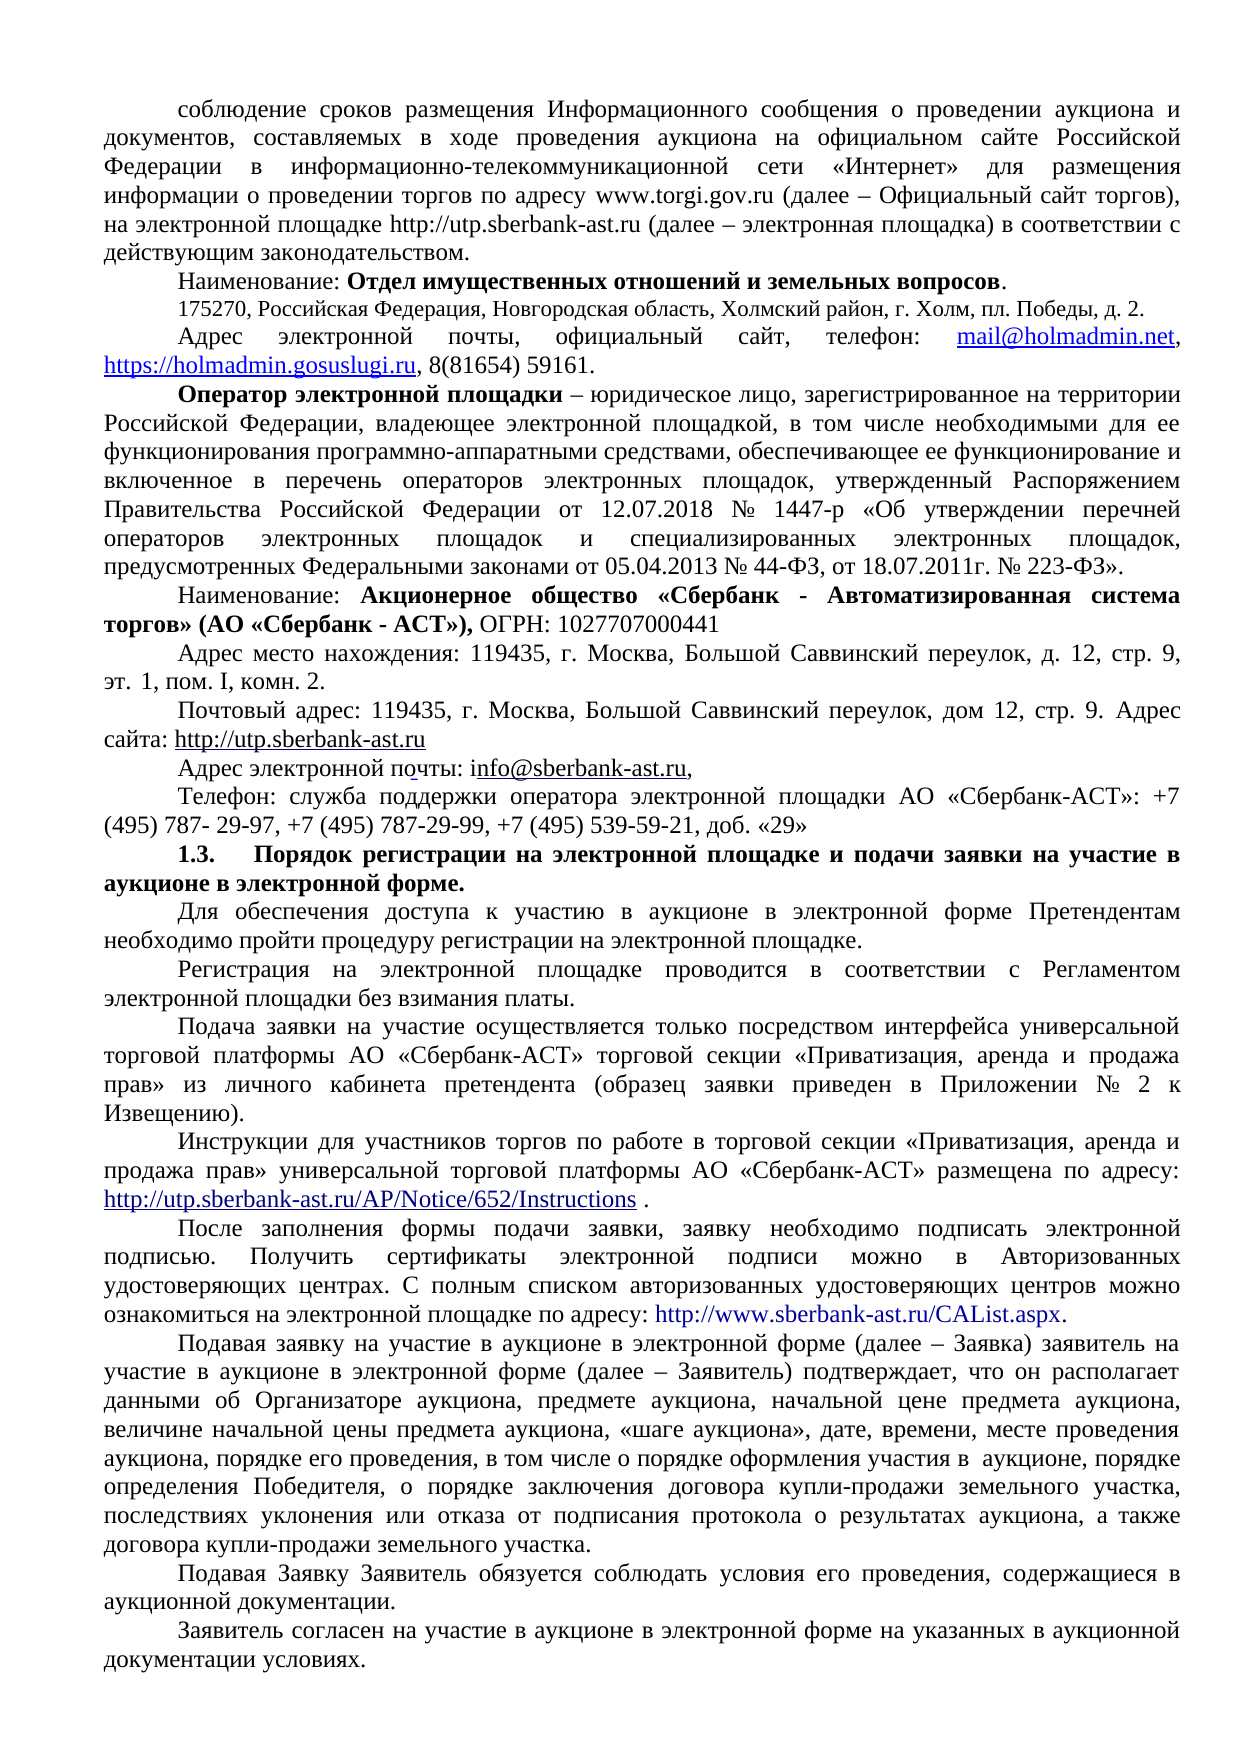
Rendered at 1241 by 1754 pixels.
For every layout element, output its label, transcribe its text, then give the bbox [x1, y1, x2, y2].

text Инструкции для участников торгов по работе в торговой секции «Приватизация, аренда и продажа прав» универсальной торговой платформы АО «Сбербанк-АСТ» размещена по адресу: http://utp.sberbank-ast.ru/AP/Notice/652/Instructions . [103, 1126, 1181, 1213]
text соблюдение сроков размещения Информационного сообщения о проведении аукциона и документов, составляемых в ходе проведения аукциона на официальном сайте Российской Федерации в информационно-телекоммуникационной сети «Интернет» для размещения информации о проведении торгов по адресу www.torgi.gov.ru (далее – Официальный сайт торгов), на электронной площадке http://utp.sberbank-ast.ru (далее – электронная площадка) в соответствии с действующим законодательством. [103, 94, 1181, 266]
text Заявитель согласен на участие в аукционе в электронной форме на указанных в аукционной документации условиях. [103, 1615, 1181, 1673]
text Регистрация на электронной площадке проводится в соответствии с Регламентом электронной площадки без взимания платы. [103, 954, 1181, 1011]
text Адрес электронной почты: info@sberbank-ast.ru, [103, 753, 1181, 781]
text Телефон: служба поддержки оператора электронной площадки АО «Сбербанк-АСТ»: +7 (495) 787- 29-97, +7 (495) 787-29-99, +7 (495) 539-59-21, доб. «29» [103, 781, 1181, 839]
text Наименование: Отдел имущественных отношений и земельных вопросов. [103, 266, 1181, 295]
text Наименование: Акционерное общество «Сбербанк - Автоматизированная система торгов» (АО «Сбербанк - АСТ»), ОГРН: 1027707000441 [103, 580, 1181, 638]
text 175270, Российская Федерация, Новгородская область, Холмский район, г. Холм, пл. Победы, д. 2. [103, 295, 1181, 321]
text Адрес место нахождения: 119435, г. Москва, Большой Саввинский переулок, д. 12, стр. 9, эт. 1, пом. I, комн. 2. [103, 638, 1181, 695]
text Для обеспечения доступа к участию в аукционе в электронной форме Претендентам необходимо пройти процедуру регистрации на электронной площадке. [103, 896, 1181, 954]
text Подавая заявку на участие в аукционе в электронной форме (далее – Заявка) заявитель на участие в аукционе в электронной форме (далее – Заявитель) подтверждает, что он располагает данными об Организаторе аукциона, предмете аукциона, начальной цене предмета аукциона, величине начальной цены предмета аукциона, «шаге аукциона», дате, времени, месте проведения аукциона, порядке его проведения, в том числе о порядке оформления участия в аукционе, порядке определения Победителя, о порядке заключения договора купли-продажи земельного участка, последствиях уклонения или отказа от подписания протокола о результатах аукциона, а также договора купли-продажи земельного участка. [103, 1328, 1181, 1558]
text Адрес электронной почты, официальный сайт, телефон: mail@holmadmin.net, https://holmadmin.gosuslugi.ru, 8(81654) 59161. [103, 321, 1181, 379]
text Подавая Заявку Заявитель обязуется соблюдать условия его проведения, содержащиеся в аукционной документации. [103, 1558, 1181, 1615]
text Почтовый адрес: 119435, г. Москва, Большой Саввинский переулок, дом 12, стр. 9. Адрес сайта: http://utp.sberbank-ast.ru [103, 695, 1181, 753]
text Оператор электронной площадки – юридическое лицо, зарегистрированное на территории Российской Федерации, владеющее электронной площадкой, в том числе необходимыми для ее функционирования программно-аппаратными средствами, обеспечивающее ее функционирование и включенное в перечень операторов электронных площадок, утвержденный Распоряжением Правительства Российской Федерации от 12.07.2018 № 1447-р «Об утверждении перечней операторов электронных площадок и специализированных электронных площадок, предусмотренных Федеральными законами от 05.04.2013 № 44-ФЗ, от 18.07.2011г. № 223-ФЗ». [103, 379, 1181, 580]
text Подача заявки на участие осуществляется только посредством интерфейса универсальной торговой платформы АО «Сбербанк-АСТ» торговой секции «Приватизация, аренда и продажа прав» из личного кабинета претендента (образец заявки приведен в Приложении № 2 к Извещению). [103, 1011, 1181, 1126]
subtitle Порядок регистрации на электронной площадке и подачи заявки на участие в аукционе в электронной форме. [103, 839, 1181, 896]
text После заполнения формы подачи заявки, заявку необходимо подписать электронной подписью. Получить сертификаты электронной подписи можно в Авторизованных удостоверяющих центрах. С полным списком авторизованных удостоверяющих центров можно ознакомиться на электронной площадке по адресу: http://www.sberbank-ast.ru/CAList.aspx. [103, 1213, 1181, 1328]
